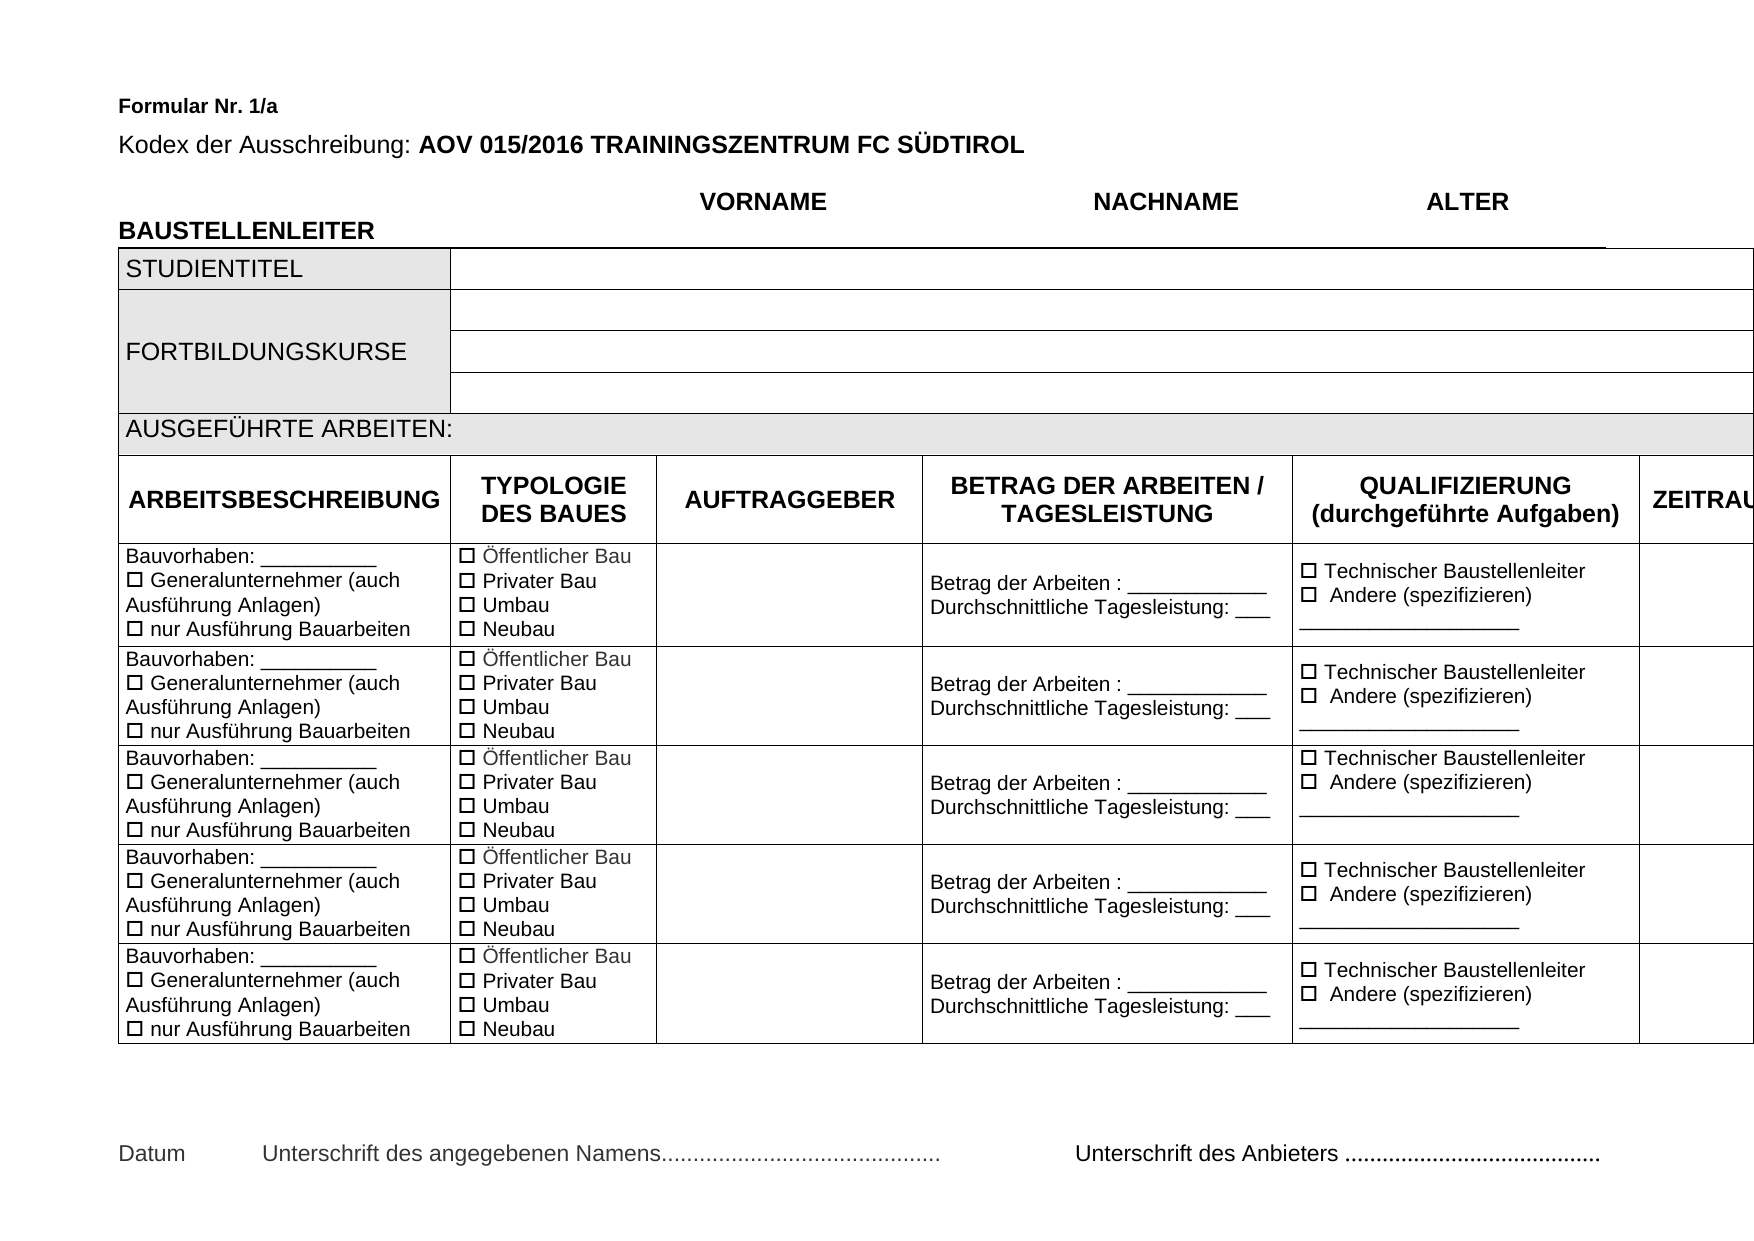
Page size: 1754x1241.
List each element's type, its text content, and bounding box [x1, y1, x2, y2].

table_cell Öffentlicher Bau Privater Bau Umbau Neubau [451, 944, 656, 1043]
table_cell [657, 746, 922, 844]
table_cell [1640, 746, 1753, 844]
table_cell [657, 845, 922, 943]
table_cell ARBEITSBESCHREIBUNG [119, 456, 450, 543]
table_header STUDIENTITEL [119, 249, 450, 289]
table_cell [451, 373, 1753, 413]
table_cell Öffentlicher Bau Privater Bau Umbau Neubau [451, 647, 656, 745]
table_cell Betrag der Arbeiten : ____________ Durchschnittliche Tagesleistung: ___ [923, 845, 1292, 943]
table_cell Technischer Baustellenleiter Andere (spezifizieren) ___________________ [1293, 845, 1639, 943]
table_cell Bauvorhaben: __________ Generalunternehmer (auch Ausführung Anlagen) nur Ausführung Bauarbeiten [119, 647, 450, 745]
table_cell [1640, 647, 1753, 745]
table_cell QUALIFIZIERUNG (durchgeführte Aufgaben) [1293, 456, 1639, 543]
table_cell TYPOLOGIE BAUES [451, 456, 656, 543]
table_cell Bauvorhaben: __________ Generalunternehmer (auch Ausführung Anlagen) nur Ausführung Bauarbeiten [119, 746, 450, 844]
table_cell Öffentlicher Bau Privater Bau Umbau Neubau [451, 746, 656, 844]
table_cell FORTBILDUNGSKURSE [119, 290, 450, 413]
table_cell Bauvorhaben: __________ Generalunternehmer (auch Ausführung Anlagen) nur Ausführung Bauarbeiten [119, 944, 450, 1043]
table_cell Bauvorhaben: __________ Generalunternehmer (auch Ausführung Anlagen) nur Ausführung Bauarbeiten [119, 544, 450, 646]
table_cell Betrag der Arbeiten : ____________ Durchschnittliche Tagesleistung: ___ [923, 746, 1292, 844]
subtitle VORNAME NACHNAME ALTER [118, 187, 1606, 216]
table_cell Bauvorhaben: __________ Generalunternehmer (auch Ausführung Anlagen) nur Ausführung Bauarbeiten [119, 845, 450, 943]
table_cell [657, 944, 922, 1043]
table_cell [451, 290, 1753, 330]
table_cell [1640, 845, 1753, 943]
table_cell [1640, 944, 1753, 1043]
table_cell Technischer Baustellenleiter Andere (spezifizieren) ___________________ [1293, 647, 1639, 745]
table_cell Öffentlicher Bau Privater Bau Umbau Neubau [451, 544, 656, 646]
table_cell [451, 331, 1753, 372]
table_cell [657, 544, 922, 646]
table_cell Technischer Baustellenleiter Andere (spezifizieren) ___________________ [1293, 746, 1639, 844]
table_cell Öffentlicher Bau Privater Bau Umbau Neubau [451, 845, 656, 943]
table_cell ZEITRAUM [1640, 456, 1753, 543]
subtitle BAUSTELLENLEITER [118, 216, 1606, 247]
subtitle Formular Nr. 1/a [118, 94, 1606, 118]
table_cell Betrag der Arbeiten : ____________ Durchschnittliche Tagesleistung: ___ [923, 647, 1292, 745]
table_cell AUFTRAGGEBER [657, 456, 922, 543]
table_cell AUSGEFÜHRTE ARBEITEN: [119, 414, 1753, 454]
table_cell BETRAG ARBEITEN / TAGESLEISTUNG [923, 456, 1292, 543]
table_cell Betrag der Arbeiten : ____________ Durchschnittliche Tagesleistung: ___ [923, 544, 1292, 646]
table_cell Technischer Baustellenleiter Andere (spezifizieren) ___________________ [1293, 544, 1639, 646]
table_cell Betrag der Arbeiten : ____________ Durchschnittliche Tagesleistung: ___ [923, 944, 1292, 1043]
table_cell [657, 647, 922, 745]
text Kodex der Ausschreibung: AOV 015/2016 TRAININGSZENTRUM FC SÜDTIROL [118, 129, 1606, 158]
table_cell [1640, 544, 1753, 646]
table_header [451, 249, 1753, 289]
table_cell Technischer Baustellenleiter Andere (spezifizieren) ___________________ [1293, 944, 1639, 1043]
